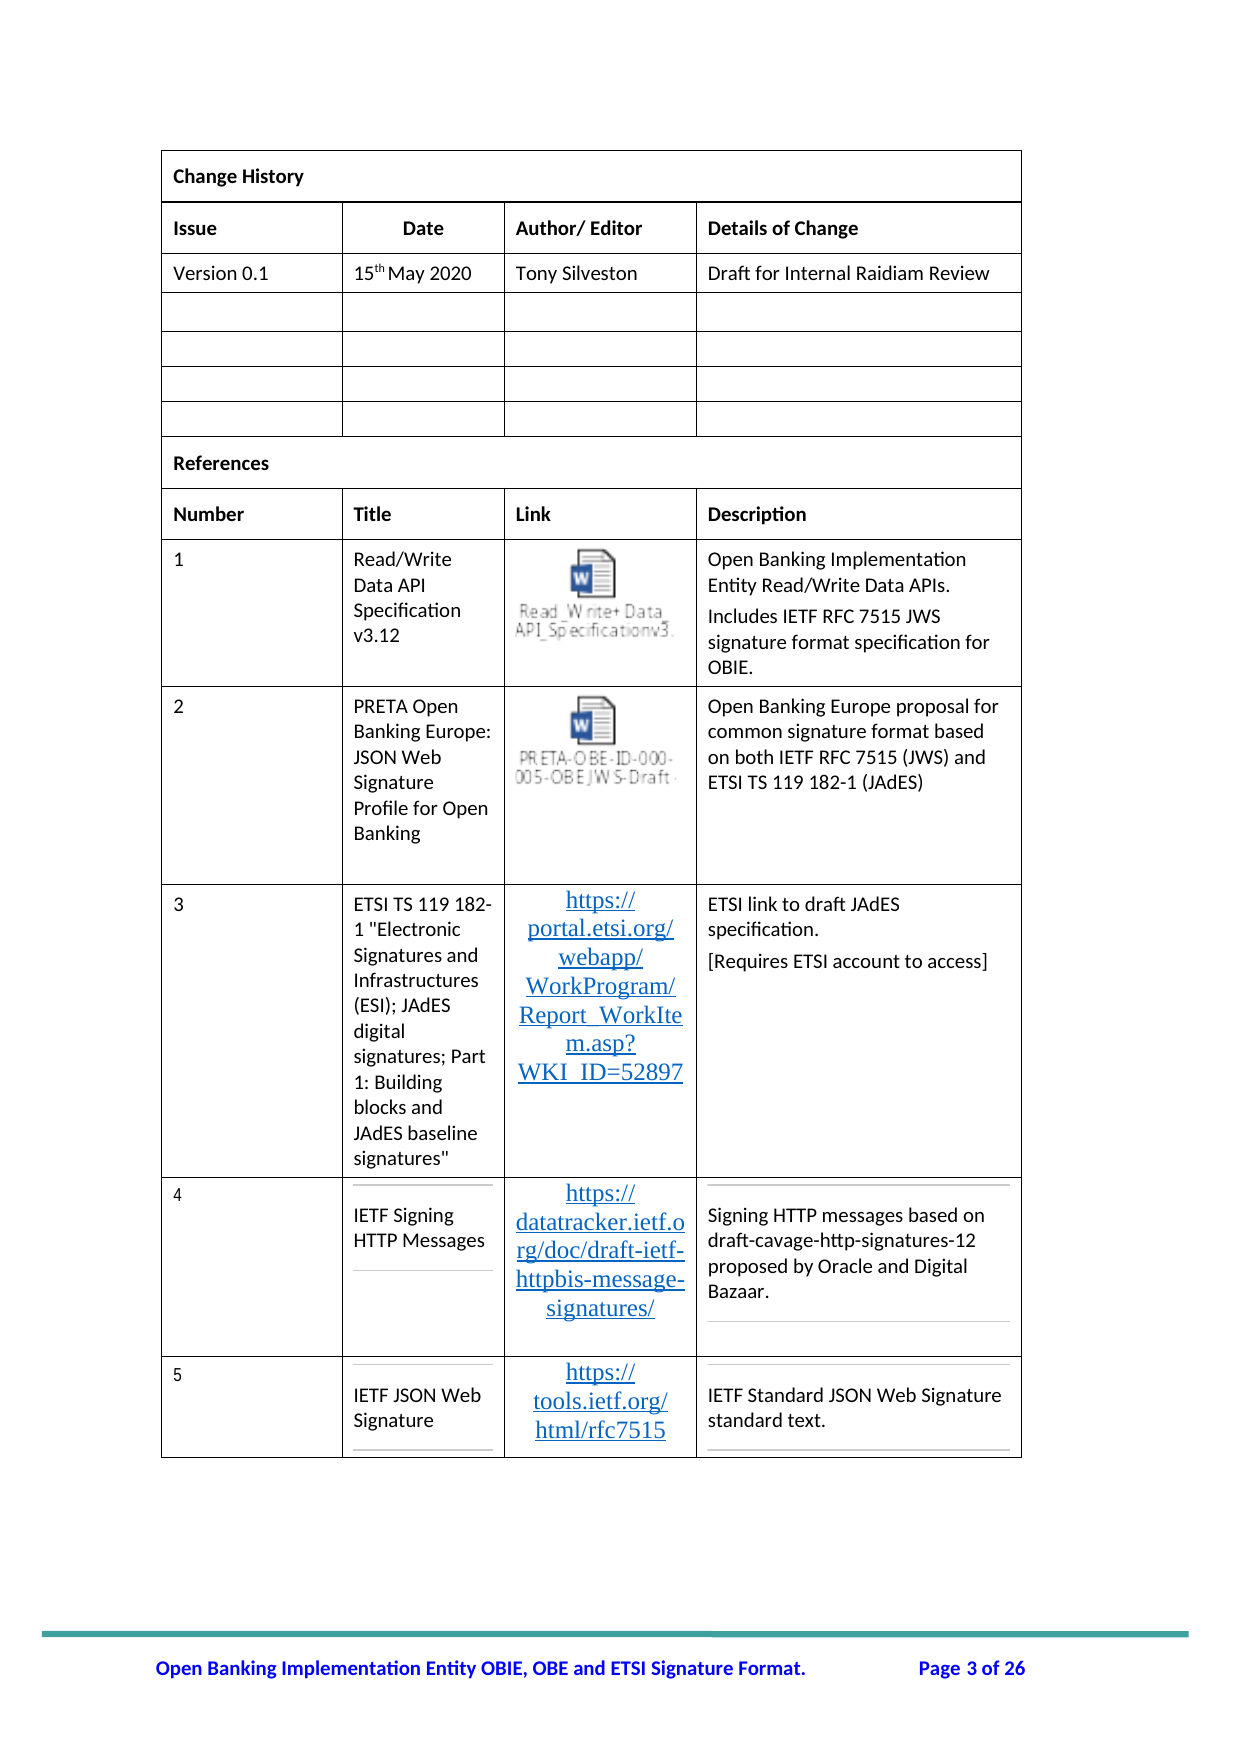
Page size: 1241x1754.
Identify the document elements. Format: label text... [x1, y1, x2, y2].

table_cell [343, 402, 504, 436]
table_cell Date [343, 203, 504, 253]
table_cell [162, 367, 342, 401]
table_cell PRETA Open Banking Europe: JSON Web Signature Profile for Open Banking [343, 687, 504, 884]
table_cell Version 0.1 [162, 254, 342, 292]
table_cell Open Banking Europe proposal for common signature format based on both IETF RFC 7515 (JWS) and ETSI TS 119 182-1 (JAdES) [697, 687, 1021, 884]
table_cell Link [505, 489, 696, 539]
table_cell [505, 332, 696, 366]
table_cell Number [162, 489, 342, 539]
table_cell [697, 293, 1021, 331]
table_cell IETF JSON Web Signature [343, 1357, 504, 1457]
table_cell [697, 367, 1021, 401]
table_cell Issue [162, 203, 342, 253]
table_cell [505, 367, 696, 401]
table_cell [505, 540, 696, 686]
table_cell [505, 293, 696, 331]
table_cell Details of Change [697, 203, 1021, 253]
table_cell IETF Signing HTTP Messages [343, 1178, 504, 1356]
table_cell 5 [162, 1357, 342, 1457]
table_cell https://datatracker.ietf.org/doc/draft-ietf-httpbis-message-signatures/ [505, 1178, 696, 1356]
table_cell [343, 293, 504, 331]
table_cell [505, 402, 696, 436]
table_cell https://tools.ietf.org/html/rfc7515 [505, 1357, 696, 1457]
table_cell [505, 687, 696, 884]
table_cell [343, 332, 504, 366]
table_cell Read/Write Data API Specification v3.12 [343, 540, 504, 686]
table_cell https://portal.etsi.org/webapp/WorkProgram/Report_WorkItem.asp?WKI_ID=52897 [505, 885, 696, 1177]
table_cell [697, 402, 1021, 436]
table_cell [162, 293, 342, 331]
table_cell 2 [162, 687, 342, 884]
table_cell References [162, 437, 1021, 488]
table_cell Author/ Editor [505, 203, 696, 253]
table_cell 15th May 2020 [343, 254, 504, 292]
table_cell Signing HTTP messages based on draft-cavage-http-signatures-12 proposed by Oracle and Digital Bazaar. [697, 1178, 1021, 1356]
table_cell Open Banking Implementation Entity Read/Write Data APIs. Includes IETF RFC 7515 JWS signature format specification for OBIE. [697, 540, 1021, 686]
table_header Change History [162, 151, 1021, 201]
table_cell IETF Standard JSON Web Signature standard text. [697, 1357, 1021, 1457]
table_cell ETSI link to draft JAdES specification. [Requires ETSI account to access] [697, 885, 1021, 1177]
table_cell ETSI TS 119 182-1 "Electronic Signatures and Infrastructures (ESI); JAdES digital signatures; Part 1: Building blocks and JAdES baseline signatures" [343, 885, 504, 1177]
table_cell [162, 402, 342, 436]
table_cell Tony Silveston [505, 254, 696, 292]
table_cell 3 [162, 885, 342, 1177]
table_cell [697, 332, 1021, 366]
table_cell [343, 367, 504, 401]
table_cell 1 [162, 540, 342, 686]
table_cell Title [343, 489, 504, 539]
table_cell 4 [162, 1178, 342, 1356]
table_cell [162, 332, 342, 366]
table_cell Draft for Internal Raidiam Review [697, 254, 1021, 292]
table_cell Description [697, 489, 1021, 539]
